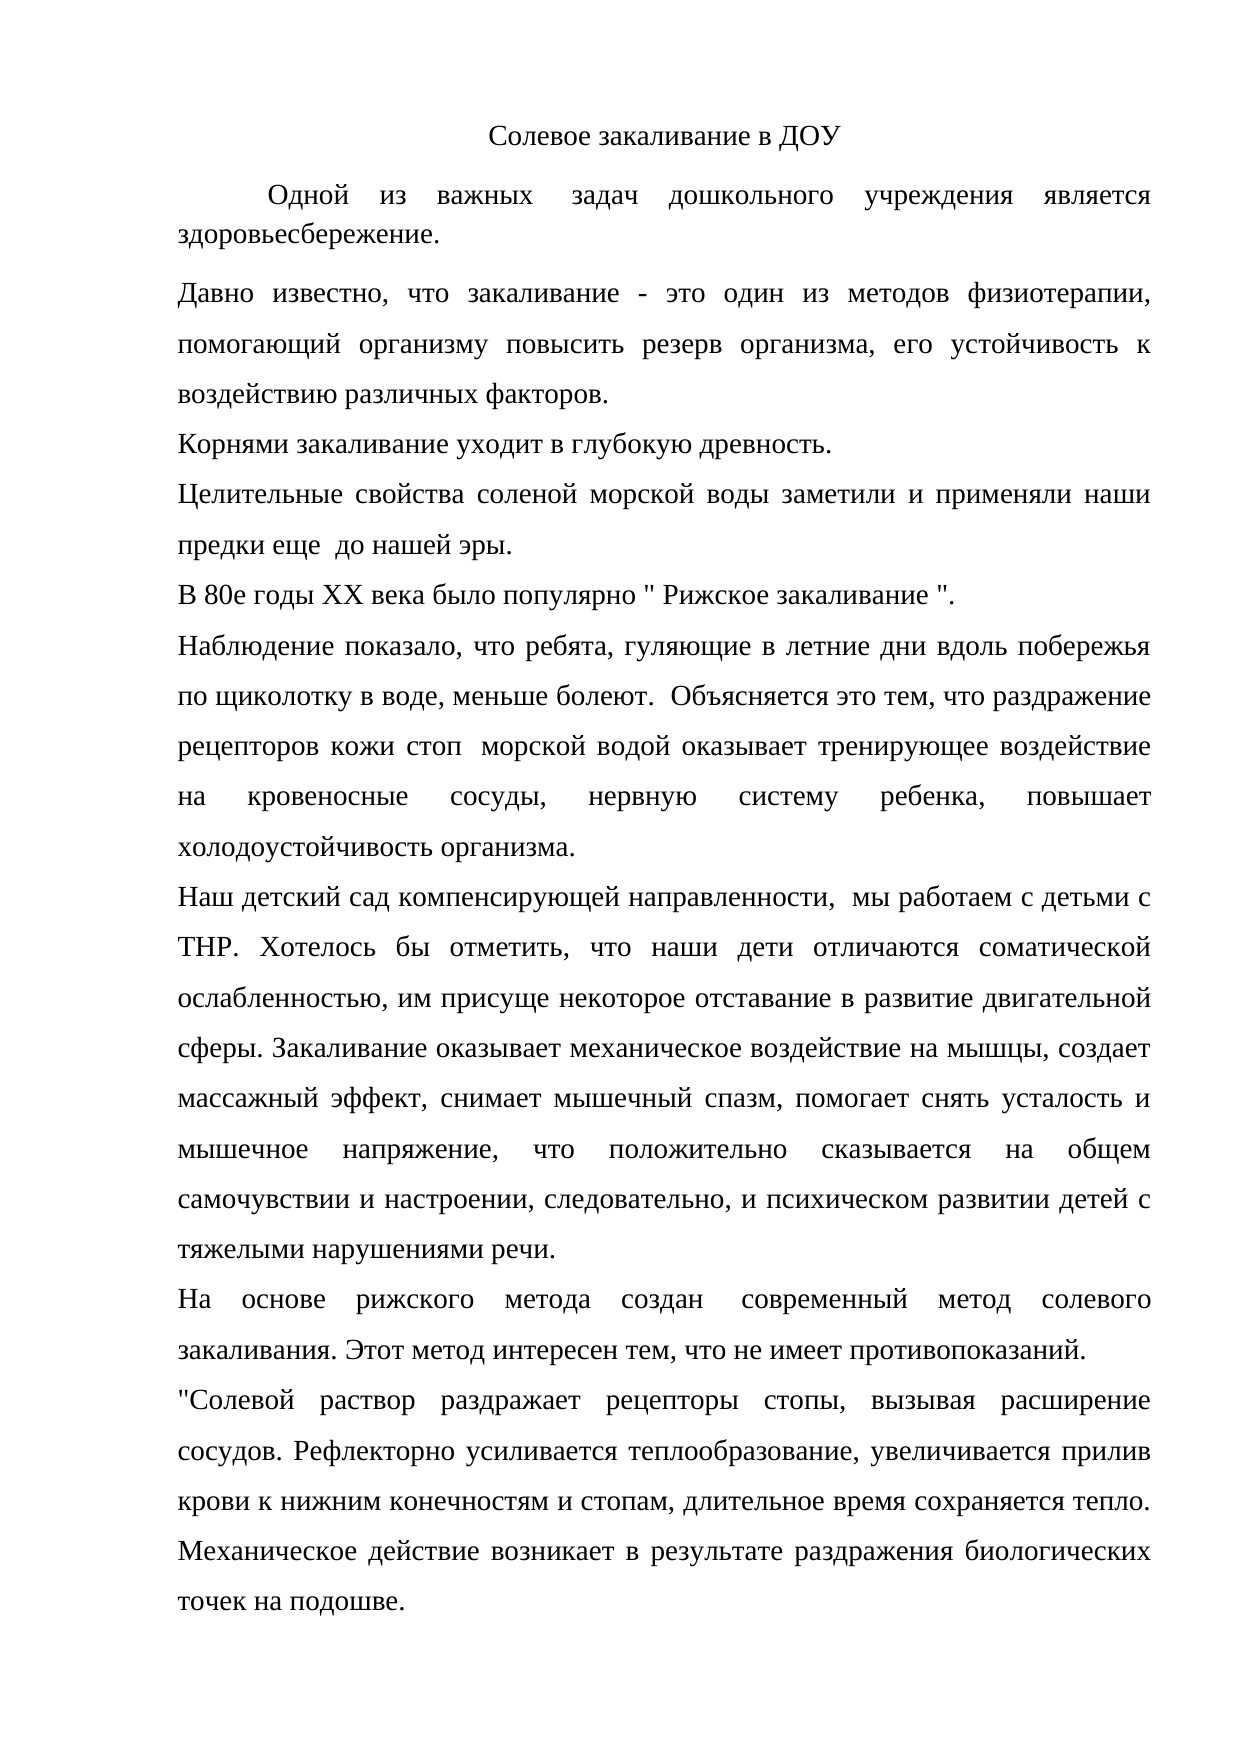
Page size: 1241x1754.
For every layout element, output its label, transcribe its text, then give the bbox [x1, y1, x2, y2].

text На основе рижского метода создан современный метод солевого закаливания. Этот метод интересен тем, что не имеет противопоказаний. [177, 1282, 1152, 1366]
text Целительные свойства соленой морской воды заметили и применяли наши предки еще до нашей эры. [177, 477, 1152, 561]
text Наш детский сад компенсирующей направленности, мы работаем с детьми с ТНР. Хотелось бы отметить, что наши дети отличаются соматической ослабленностью, им присуще некоторое отставание в развитие двигательной сферы. Закаливание оказывает механическое воздействие на мышцы, создает массажный эффект, снимает мышечный спазм, помогает снять усталость и мышечное напряжение, что положительно сказывается на общем самочувствии и настроении, следовательно, и психическом развитии детей с тяжелыми нарушениями речи. [177, 879, 1152, 1265]
text Солевое закаливание в ДОУ [177, 118, 1152, 152]
text Одной из важных задач дошкольного учреждения является здоровьесбережение. [177, 177, 1152, 249]
text В 80е годы XX века было популярно " Рижское закаливание ". [177, 577, 1152, 611]
text Наблюдение показало, что ребята, гуляющие в летние дни вдоль побережья по щиколотку в воде, меньше болеют. Объясняется это тем, что раздражение рецепторов кожи стоп морской водой оказывает тренирующее воздействие на кровеносные сосуды, нервную систему ребенка, повышает холодоустойчивость организма. [177, 628, 1152, 862]
text "Солевой раствор раздражает рецепторы стопы, вызывая расширение сосудов. Рефлекторно усиливается теплообразование, увеличивается прилив крови к нижним конечностям и стопам, длительное время сохраняется тепло. Механическое действие возникает в результате раздражения биологических точек на подошве. [177, 1382, 1152, 1617]
text Давно известно, что закаливание - это один из методов физиотерапии, помогающий организму повысить резерв организма, его устойчивость к воздействию различных факторов. [177, 275, 1152, 409]
text Корнями закаливание уходит в глубокую древность. [177, 426, 1152, 460]
